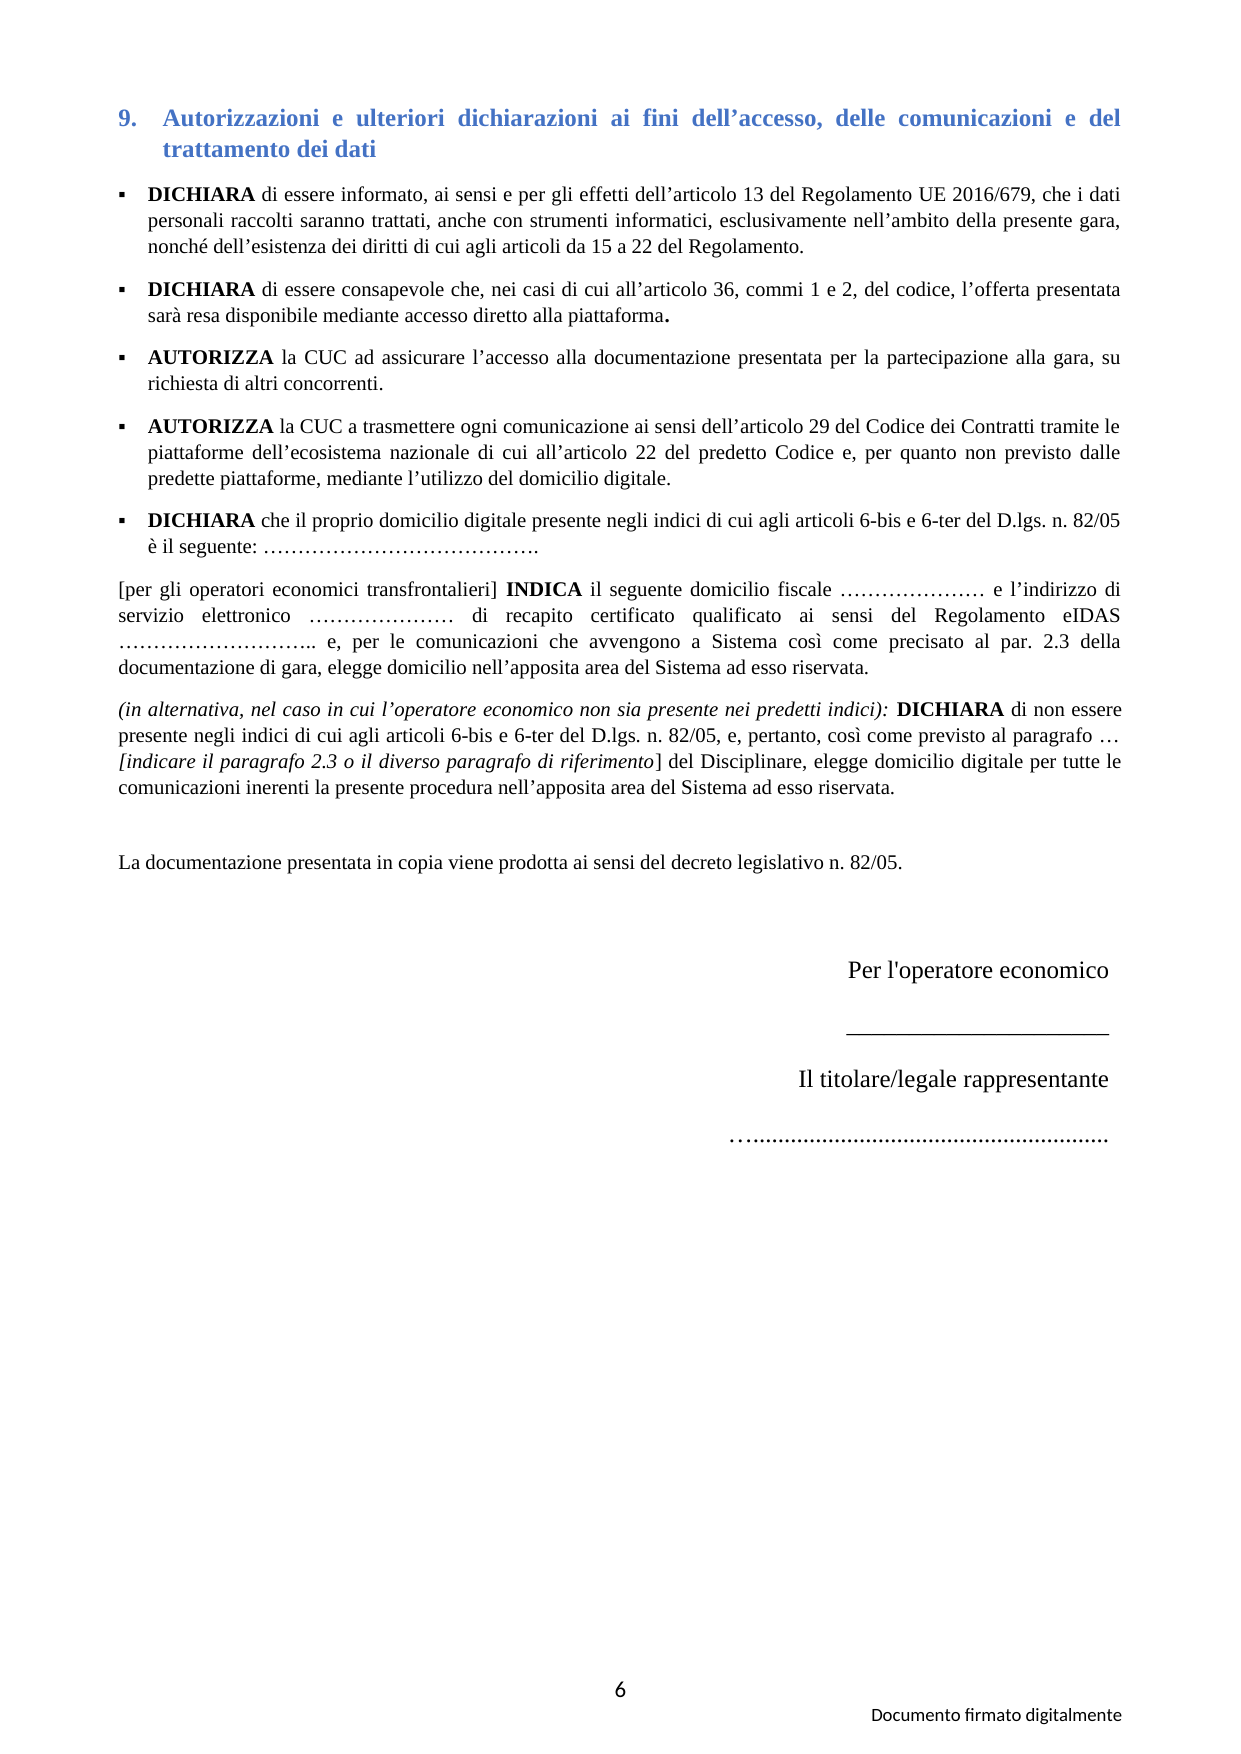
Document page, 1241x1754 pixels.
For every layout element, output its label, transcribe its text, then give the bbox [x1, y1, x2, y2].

table_header Per l'operatore economico _____________________ Il titolare/legale rappresentante …......................................................... [118, 914, 1146, 1221]
text [per gli operatori economici transfrontalieri] INDICA il seguente domicilio fiscale ………………… e l’indirizzo di servizio elettronico ………………… di recapito certificato qualificato ai sensi del Regolamento eIDAS ……………………….. e, per le comunicazioni che avvengono a Sistema così come precisato al par. 2.3 della documentazione di gara, elegge domicilio nell’apposita area del Sistema ad esso riservata. [118, 577, 1122, 679]
text (in alternativa, nel caso in cui l’operatore economico non sia presente nei predetti indici): DICHIARA di non essere presente negli indici di cui agli articoli 6-bis e 6-ter del D.lgs. n. 82/05, e, pertanto, così come previsto al paragrafo … [indicare il paragrafo 2.3 o il diverso paragrafo di riferimento] del Disciplinare, elegge domicilio digitale per tutte le comunicazioni inerenti la presente procedura nell’apposita area del Sistema ad esso riservata. [118, 697, 1122, 799]
text ▪ DICHIARA che il proprio domicilio digitale presente negli indici di cui agli articoli 6-bis e 6-ter del D.lgs. n. 82/05 è il seguente: …………………………………. [118, 508, 1122, 558]
text ▪ DICHIARA di essere consapevole che, nei casi di cui all’articolo 36, commi 1 e 2, del codice, l’offerta presentata sarà resa disponibile mediante accesso diretto alla piattaforma. [118, 277, 1122, 327]
text ▪ AUTORIZZA la CUC a trasmettere ogni comunicazione ai sensi dell’articolo 29 del Codice dei Contratti tramite le piattaforme dell’ecosistema nazionale di cui all’articolo 22 del predetto Codice e, per quanto non previsto dalle predette piattaforme, mediante l’utilizzo del domicilio digitale. [118, 414, 1122, 490]
text ▪ AUTORIZZA la CUC ad assicurare l’accesso alla documentazione presentata per la partecipazione alla gara, su richiesta di altri concorrenti. [118, 345, 1122, 395]
list Autorizzazioni e ulteriori dichiarazioni ai fini dell’accesso, delle comunicazioni e del trattamento dei dati [118, 103, 1122, 163]
text La documentazione presentata in copia viene prodotta ai sensi del decreto legislativo n. 82/05. [118, 850, 1122, 874]
text ▪ DICHIARA di essere informato, ai sensi e per gli effetti dell’articolo 13 del Regolamento UE 2016/679, che i dati personali raccolti saranno trattati, anche con strumenti informatici, esclusivamente nell’ambito della presente gara, nonché dell’esistenza dei diritti di cui agli articoli da 15 a 22 del Regolamento. [118, 182, 1122, 258]
